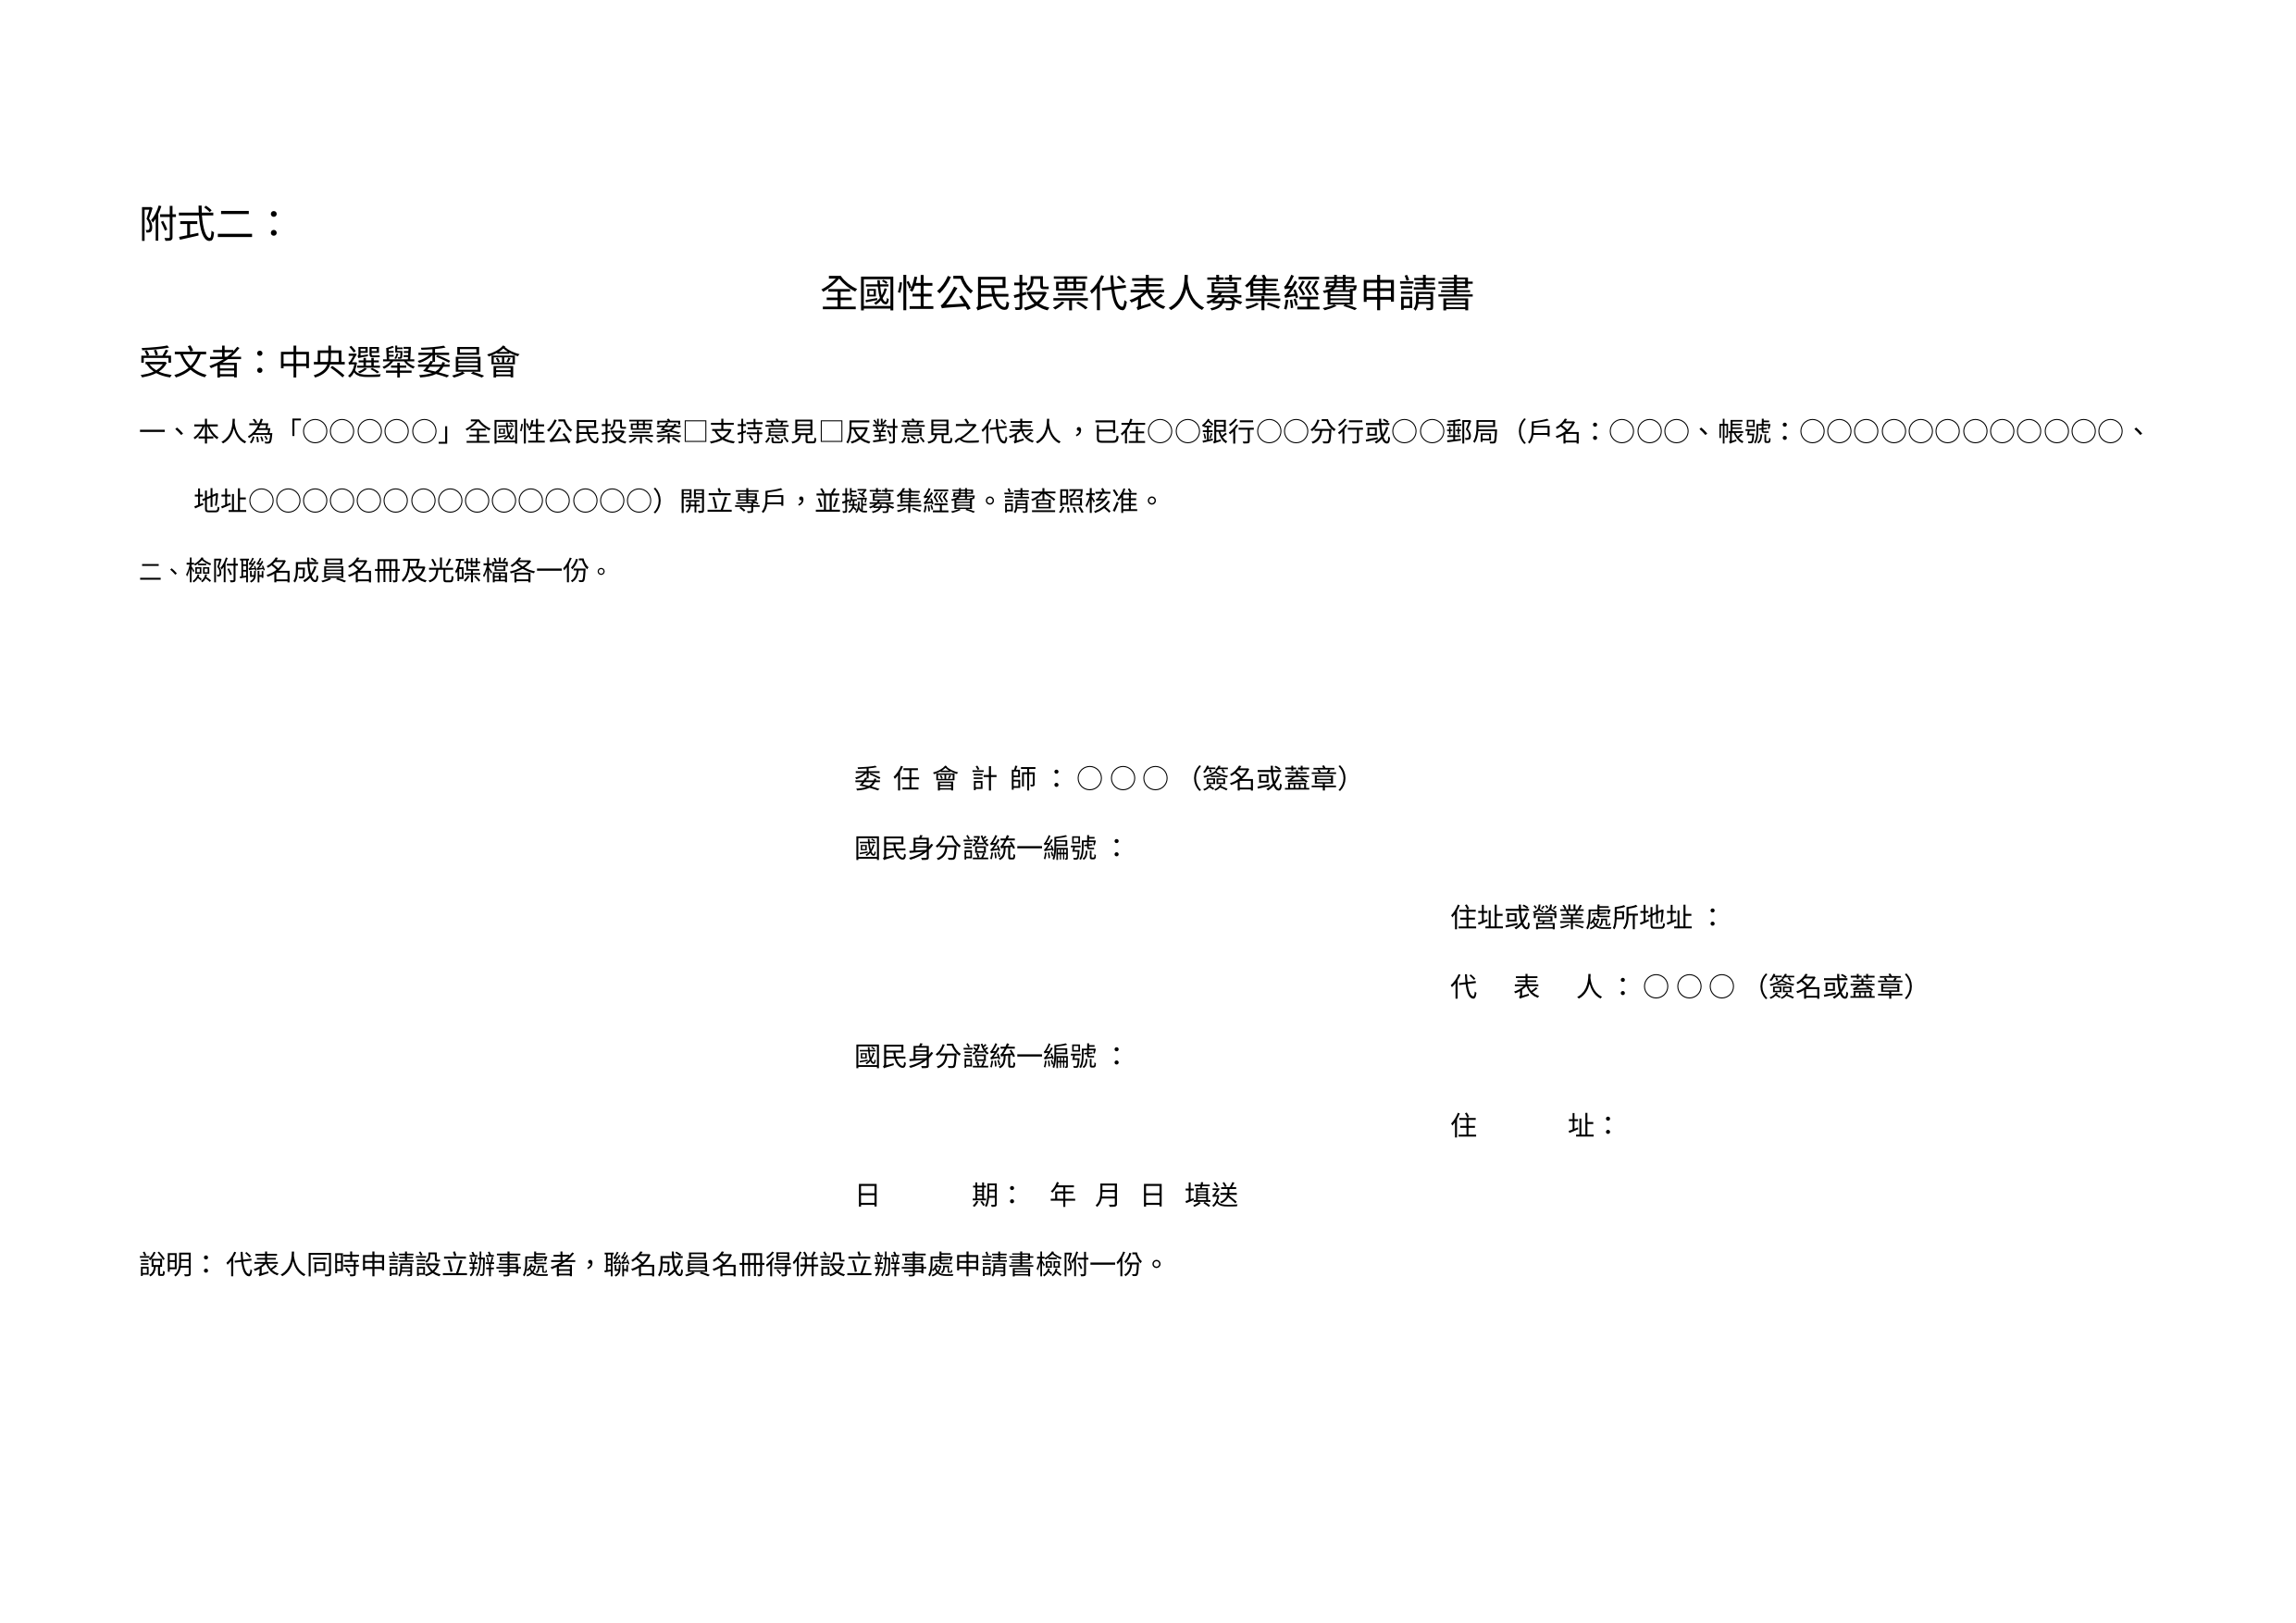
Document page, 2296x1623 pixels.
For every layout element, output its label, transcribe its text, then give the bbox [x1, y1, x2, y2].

text 住 址： [208, 1089, 2156, 1158]
text 說明： 代表人同時申請設立辦事處者，聯名成員名冊得併設立辦事處申請書檢附一份。 [139, 1228, 2156, 1297]
text 受文者：中央選舉委員會 [139, 326, 2156, 395]
text 二、檢附聯名成員名冊及光碟檔各一份。 [139, 534, 2156, 603]
text 附式二： [139, 187, 2156, 256]
text 國民身分證統一編號 ： [208, 1020, 2156, 1089]
text 委 任 會 計 師 ： ○ ○ ○ （簽名或蓋章） [208, 742, 2156, 812]
text 一、本人為「○○○○○」全國性公民投票案□支持意見□反對意見之代表人，已在○○銀行○○分行或○○郵局（戶名：○○○、帳號：○○○○○○○○○○○○、地址○○○○○○○○○○○○○○○）開立專戶，並擬募集經費。請查照核准。 [139, 395, 2156, 534]
text 國民身分證統一編號 ： [208, 812, 2156, 881]
text 住址或營業處所地址 ： [208, 881, 2156, 950]
text 代 表 人 ： ○ ○ ○ （簽名或蓋章） [208, 950, 2156, 1020]
text 全國性公民投票代表人募集經費申請書 [139, 256, 2156, 326]
text 日 期： 年 月 日 填送 [208, 1158, 2156, 1228]
